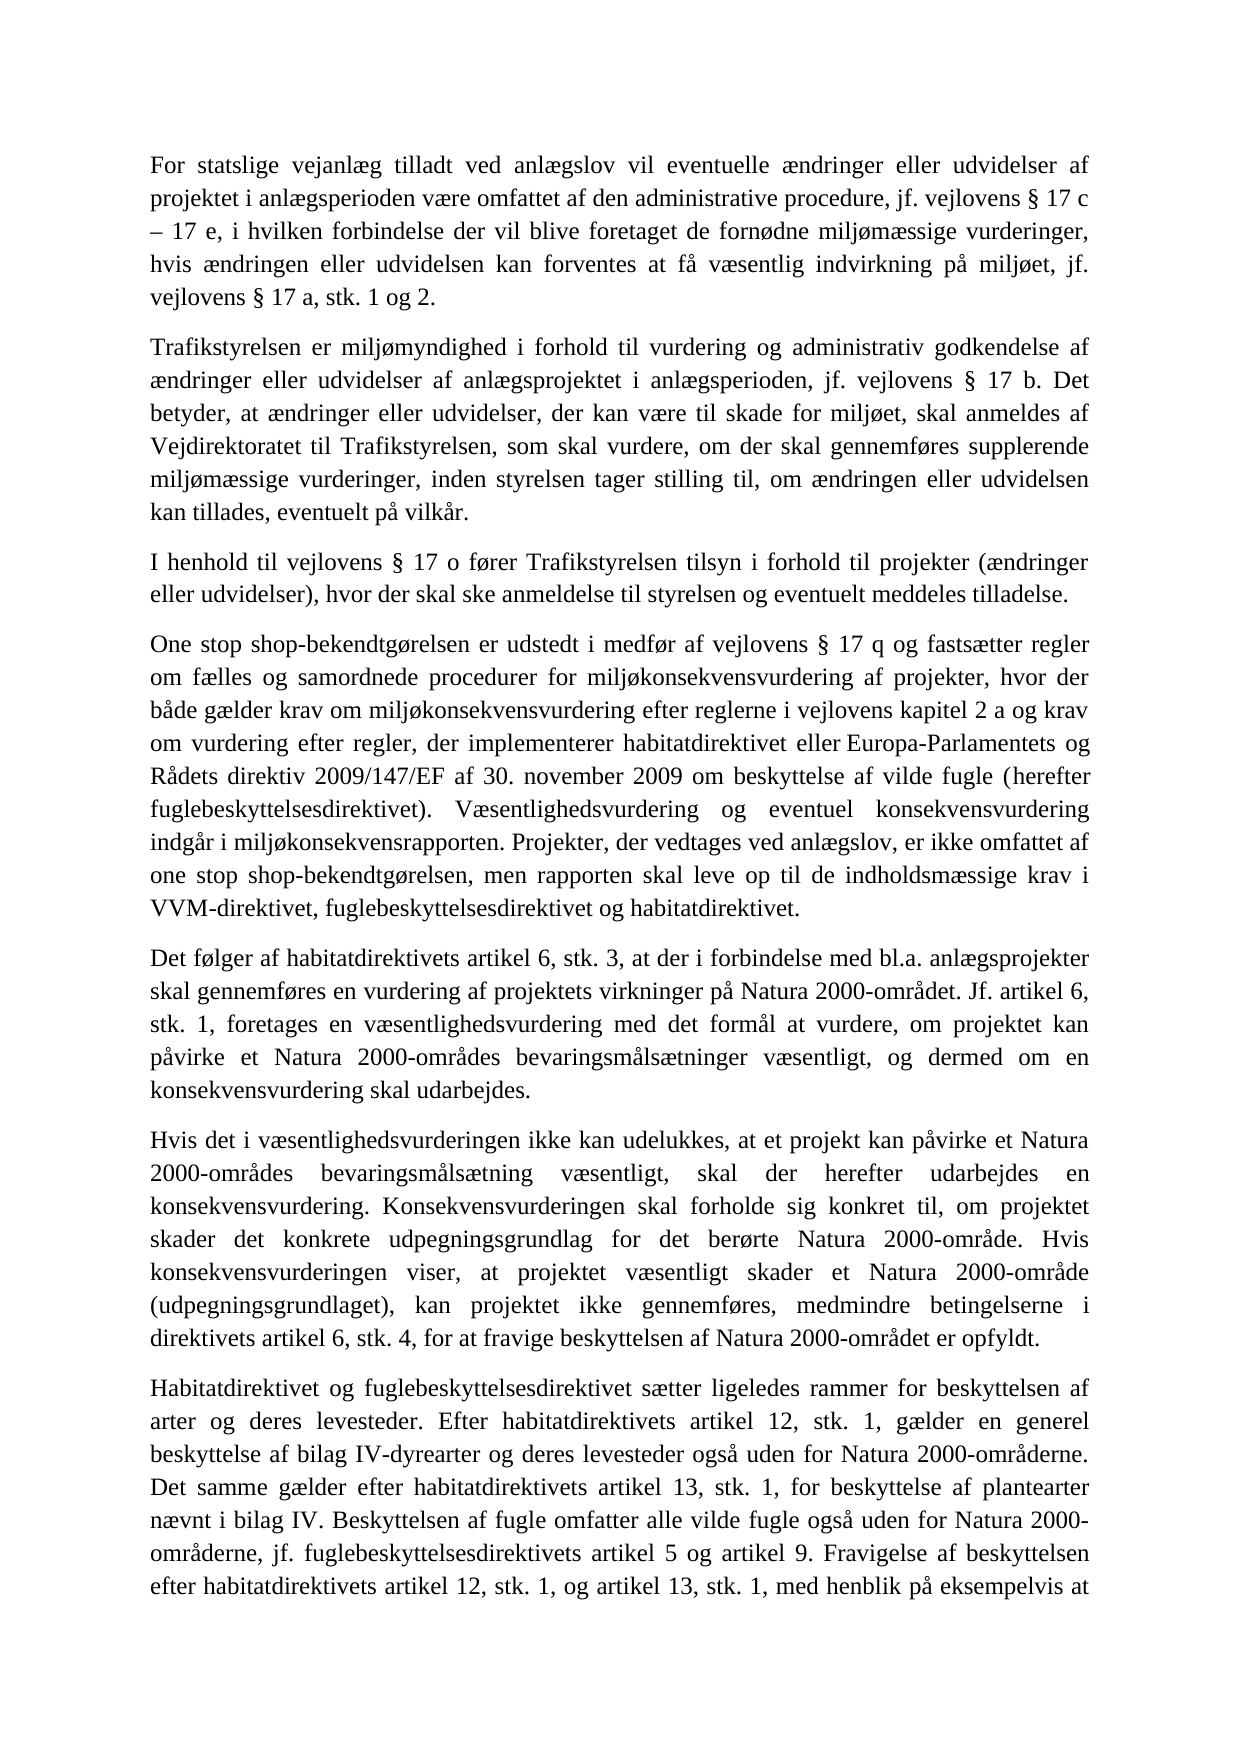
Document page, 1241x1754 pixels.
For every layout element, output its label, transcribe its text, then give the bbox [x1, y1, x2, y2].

text Hvis det i væsentlighedsvurderingen ikke kan udelukkes, at et projekt kan påvirke et Natura 2000-områdes bevaringsmålsætning væsentligt, skal der herefter udarbejdes en konsekvensvurdering. Konsekvensvurderingen skal forholde sig konkret til, om projektet skader det konkrete udpegningsgrundlag for det berørte Natura 2000-område. Hvis konsekvensvurderingen viser, at projektet væsentligt skader et Natura 2000-område (udpegningsgrundlaget), kan projektet ikke gennemføres, medmindre betingelserne i direktivets artikel 6, stk. 4, for at fravige beskyttelsen af Natura 2000-området er opfyldt. [150, 1125, 1090, 1352]
text One stop shop-bekendtgørelsen er udstedt i medfør af vejlovens § 17 q og fastsætter regler om fælles og samordnede procedurer for miljøkonsekvensvurdering af projekter, hvor der både gælder krav om miljøkonsekvensvurdering efter reglerne i vejlovens kapitel 2 a og krav om vurdering efter regler, der implementerer habitatdirektivet eller Europa-Parlamentets og Rådets direktiv 2009/147/EF af 30. november 2009 om beskyttelse af vilde fugle (herefter fuglebeskyttelsesdirektivet). Væsentlighedsvurdering og eventuel konsekvensvurdering indgår i miljøkonsekvensrapporten. Projekter, der vedtages ved anlægslov, er ikke omfattet af one stop shop-bekendtgørelsen, men rapporten skal leve op til de indholdsmæssige krav i VVM-direktivet, fuglebeskyttelsesdirektivet og habitatdirektivet. [150, 629, 1090, 922]
text Trafikstyrelsen er miljømyndighed i forhold til vurdering og administrativ godkendelse af ændringer eller udvidelser af anlægsprojektet i anlægsperioden, jf. vejlovens § 17 b. Det betyder, at ændringer eller udvidelser, der kan være til skade for miljøet, skal anmeldes af Vejdirektoratet til Trafikstyrelsen, som skal vurdere, om der skal gennemføres supplerende miljømæssige vurderinger, inden styrelsen tager stilling til, om ændringen eller udvidelsen kan tillades, eventuelt på vilkår. [150, 332, 1090, 526]
text For statslige vejanlæg tilladt ved anlægslov vil eventuelle ændringer eller udvidelser af projektet i anlægsperioden være omfattet af den administrative procedure, jf. vejlovens § 17 c – 17 e, i hvilken forbindelse der vil blive foretaget de fornødne miljømæssige vurderinger, hvis ændringen eller udvidelsen kan forventes at få væsentlig indvirkning på miljøet, jf. vejlovens § 17 a, stk. 1 og 2. [150, 150, 1090, 311]
text I henhold til vejlovens § 17 o fører Trafikstyrelsen tilsyn i forhold til projekter (ændringer eller udvidelser), hvor der skal ske anmeldelse til styrelsen og eventuelt meddeles tilladelse. [150, 547, 1090, 608]
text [150, 1373, 1090, 1599]
text Det følger af habitatdirektivets artikel 6, stk. 3, at der i forbindelse med bl.a. anlægsprojekter skal gennemføres en vurdering af projektets virkninger på Natura 2000-området. Jf. artikel 6, stk. 1, foretages en væsentlighedsvurdering med det formål at vurdere, om projektet kan påvirke et Natura 2000-områdes bevaringsmålsætninger væsentligt, og dermed om en konsekvensvurdering skal udarbejdes. [150, 943, 1090, 1104]
